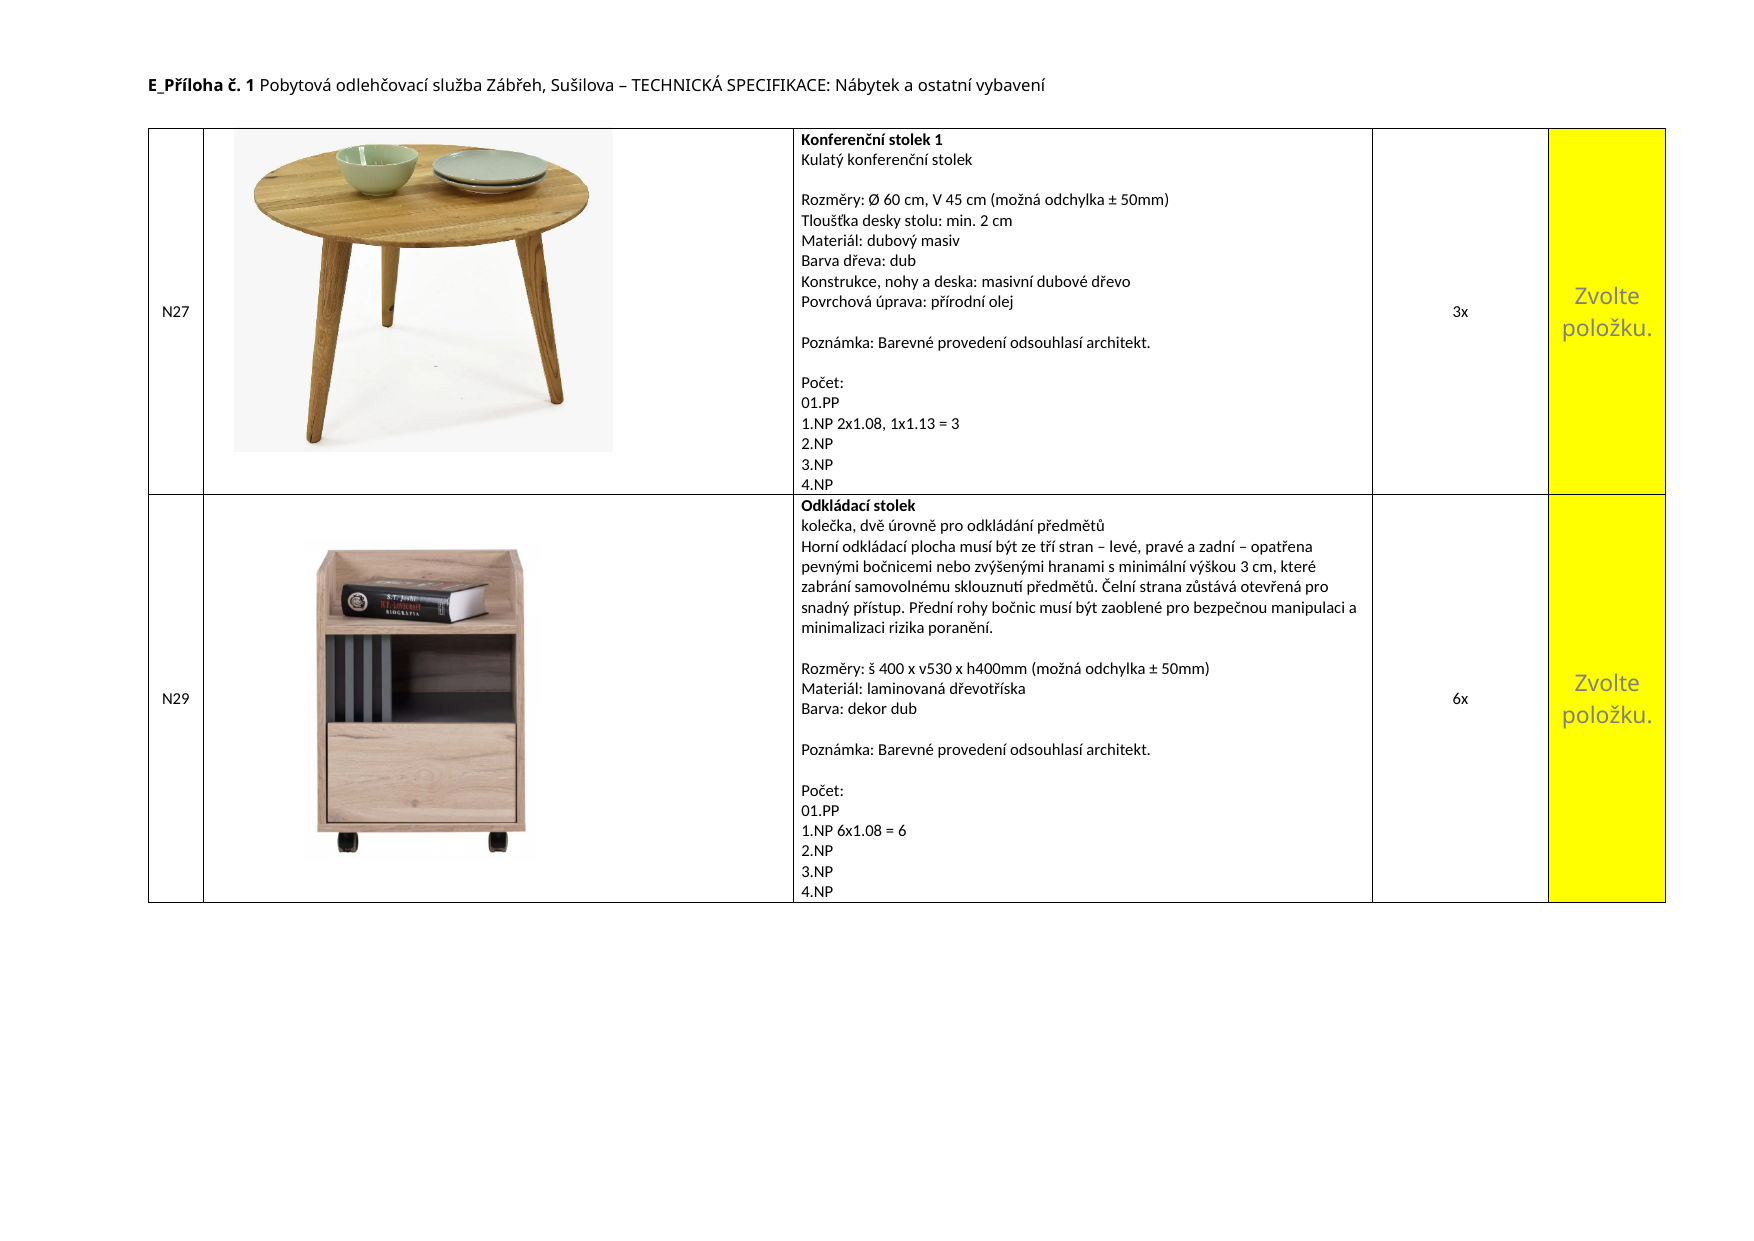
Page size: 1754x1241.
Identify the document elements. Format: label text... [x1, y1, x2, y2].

table_cell N29 [149, 495, 203, 902]
table_cell Odkládací stolek kolečka, dvě úrovně pro odkládání předmětů Horní odkládací plocha musí být ze tří stran – levé, pravé a zadní – opatřena pevnými bočnicemi nebo zvýšenými hranami s minimální výškou 3 cm, které zabrání samovolnému sklouznutí předmětů. Čelní strana zůstává otevřená pro snadný přístup. Přední rohy bočnic musí být zaoblené pro bezpečnou manipulaci a minimalizaci rizika poranění. Rozměry: š 400 x v530 x h400mm (možná odchylka ± 50mm) Materiál: laminovaná dřevotříska Barva: dekor dub Poznámka: Barevné provedení odsouhlasí architekt. Počet: 01.PP 1.NP 6x1.08 = 6 2.NP 3.NP 4.NP [794, 495, 1372, 902]
table_cell 3x [1373, 129, 1548, 494]
table_cell Konferenční stolek 1 Kulatý konferenční stolek Rozměry: Ø 60 cm, V 45 cm (možná odchylka ± 50mm) Tloušťka desky stolu: min. 2 cm Materiál: dubový masiv Barva dřeva: dub Konstrukce, nohy a deska: masivní dubové dřevo Povrchová úprava: přírodní olej Poznámka: Barevné provedení odsouhlasí architekt. Počet: 01.PP 1.NP 2x1.08, 1x1.13 = 3 2.NP 3.NP 4.NP [794, 129, 1372, 494]
picture [304, 542, 538, 860]
table_cell [204, 129, 793, 494]
table_cell 6x [1373, 495, 1548, 902]
table_cell [204, 495, 793, 902]
table_cell N27 [149, 129, 203, 494]
table_cell Zvolte položku. [1549, 495, 1665, 902]
table_cell Zvolte položku. [1549, 129, 1665, 494]
